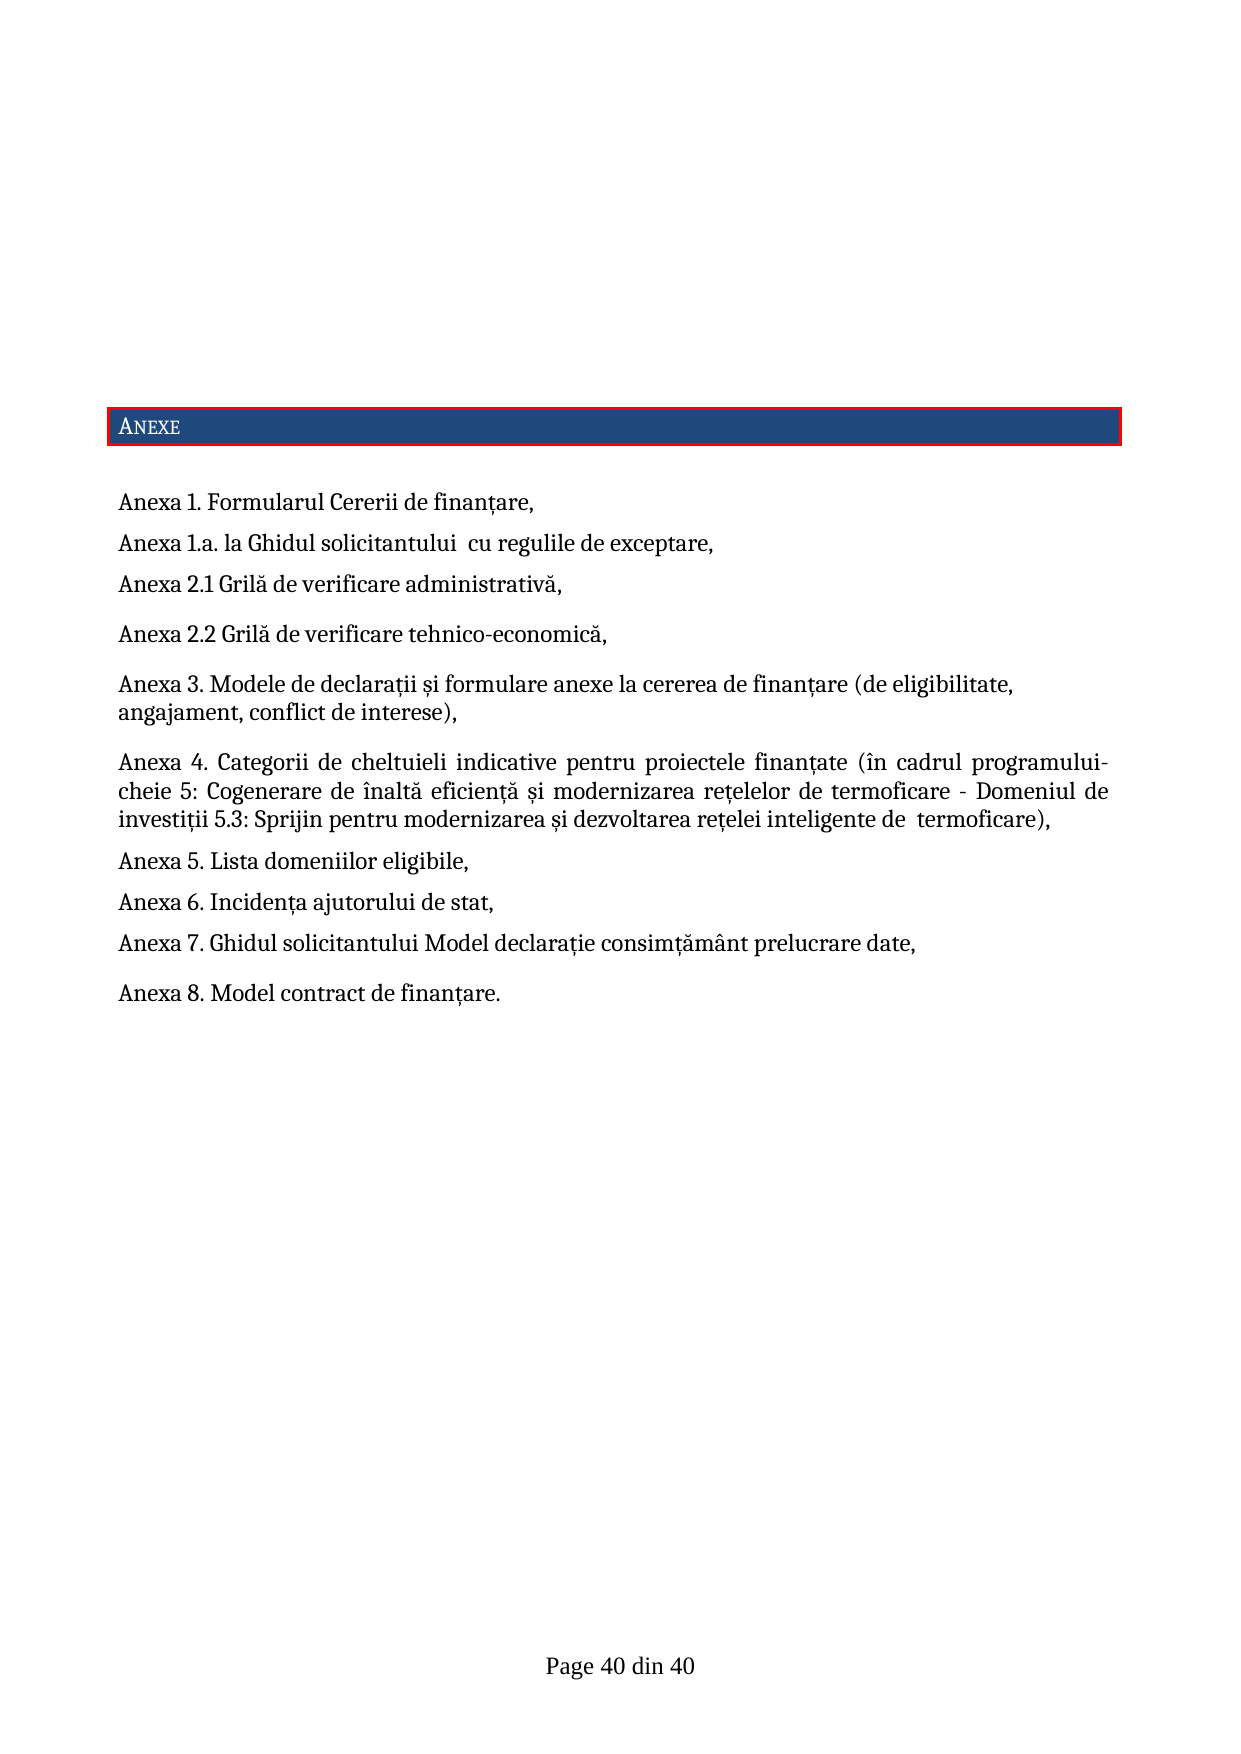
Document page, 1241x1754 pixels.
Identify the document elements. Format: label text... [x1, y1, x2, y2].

text Anexa 2.1 Grilă de verificare administrativă, [118, 570, 1122, 599]
text Anexa 5. Lista domeniilor eligibile, [118, 847, 1110, 875]
text Anexa 3. Modele de declarații și formulare anexe la cererea de finanțare (de eligibilitate, angajament, conflict de interese), [118, 669, 1122, 727]
text Anexa 2.2 Grilă de verificare tehnico-economică, [118, 620, 1122, 649]
text Anexa 7. Ghidul solicitantului Model declarație consimțământ prelucrare date, [118, 929, 1110, 958]
text Anexa 1. Formularul Cererii de finanțare, [118, 488, 1110, 517]
text Anexa 6. Incidența ajutorului de stat, [118, 888, 1110, 917]
text Anexa 4. Categorii de cheltuieli indicative pentru proiectele finanțate (în cadrul programului-cheie 5: Cogenerare de înaltă eficiență și modernizarea rețelelor de termoficare - Domeniul de investiții 5.3: Sprijin pentru modernizarea și dezvoltarea rețelei inteligente de termoficare), [118, 748, 1110, 834]
text Anexa 1.a. la Ghidul solicitantului cu regulile de exceptare, [118, 529, 1110, 558]
text Anexa 8. Model contract de finanțare. [118, 979, 1110, 1007]
subtitle Anexe [110, 410, 1119, 443]
